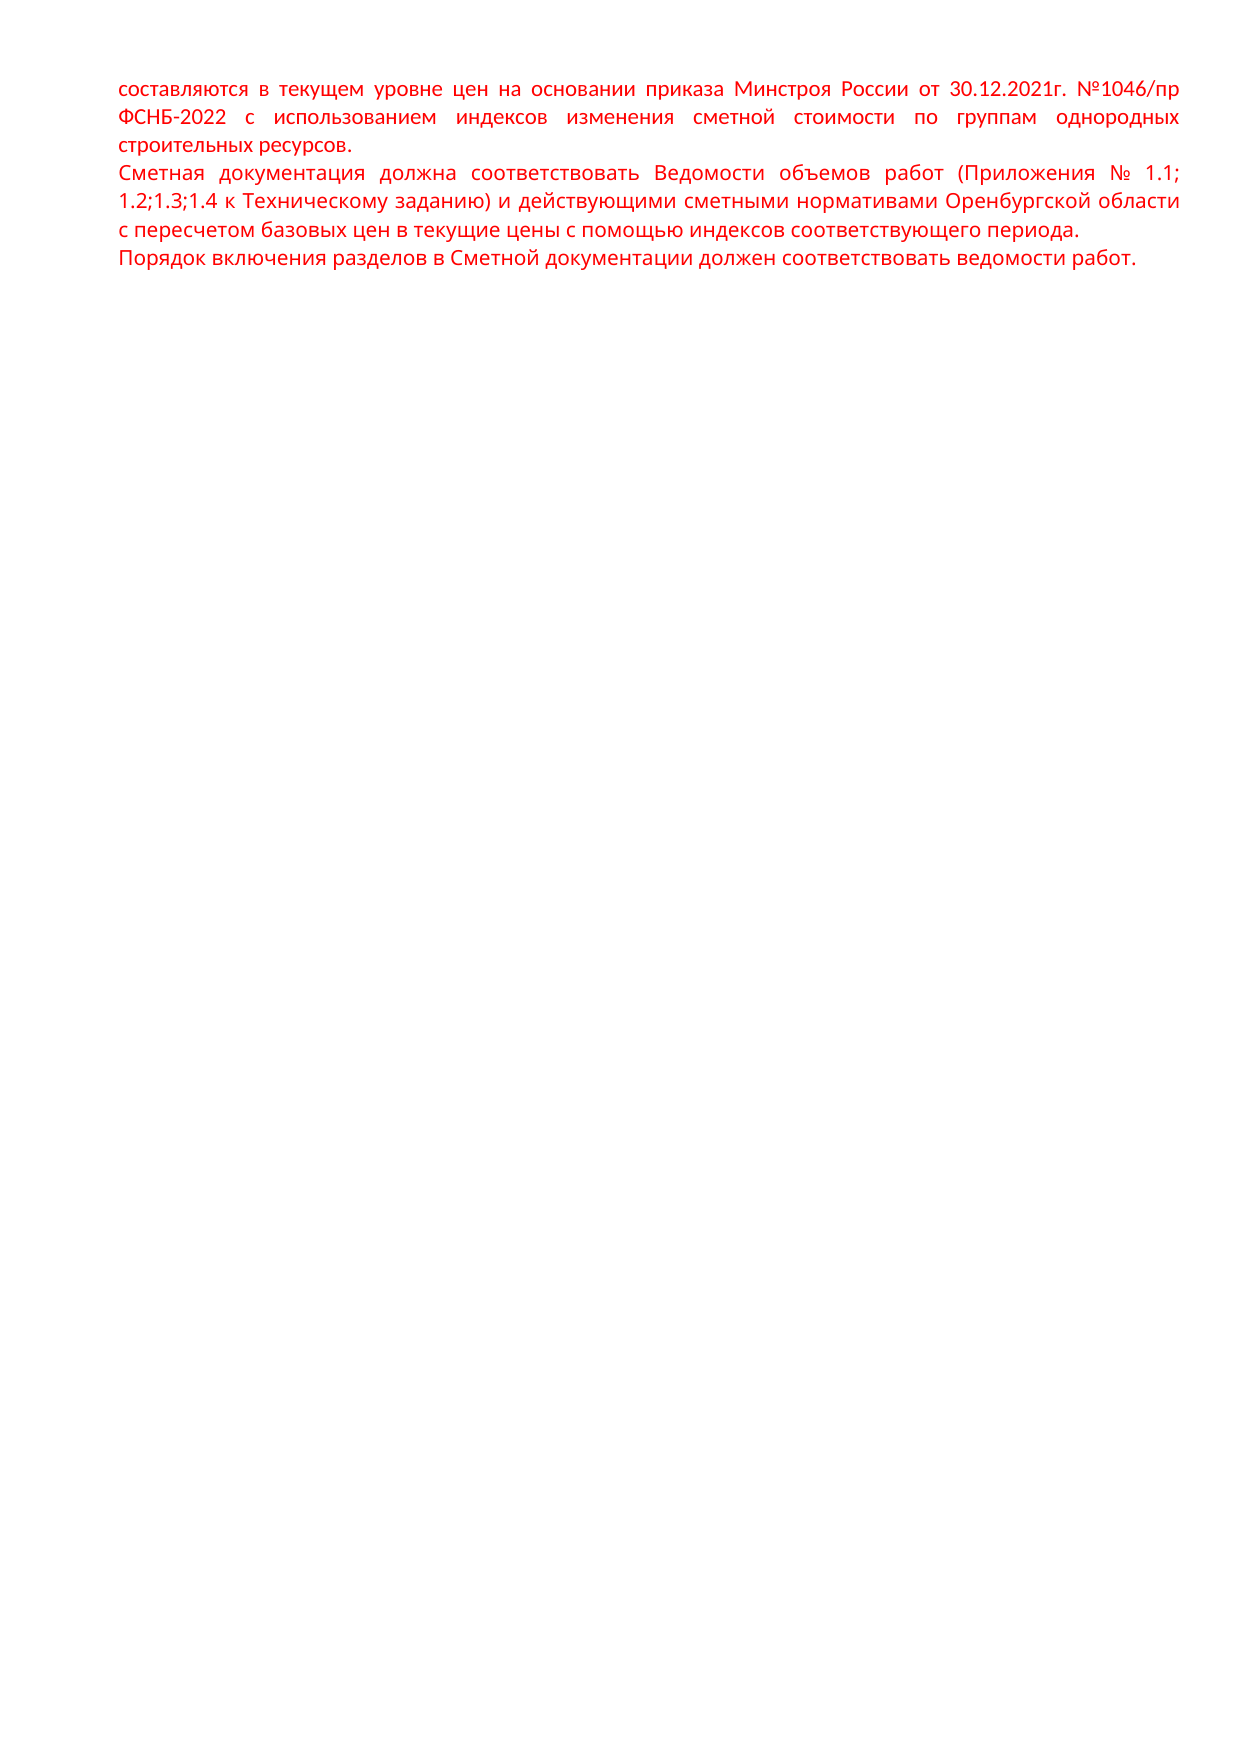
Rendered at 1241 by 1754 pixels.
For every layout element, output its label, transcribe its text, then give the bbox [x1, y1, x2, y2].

text Сметная документация должна соответствовать Ведомости объемов работ (Приложения № 1.1; 1.2;1.3;1.4 к Техническому заданию) и действующими сметными нормативами Оренбургской области с пересчетом базовых цен в текущие цены с помощью индексов соответствующего периода. [118, 158, 1181, 243]
text Порядок включения разделов в Сметной документации должен соответствовать ведомости работ. [118, 243, 1181, 272]
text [118, 74, 1181, 158]
